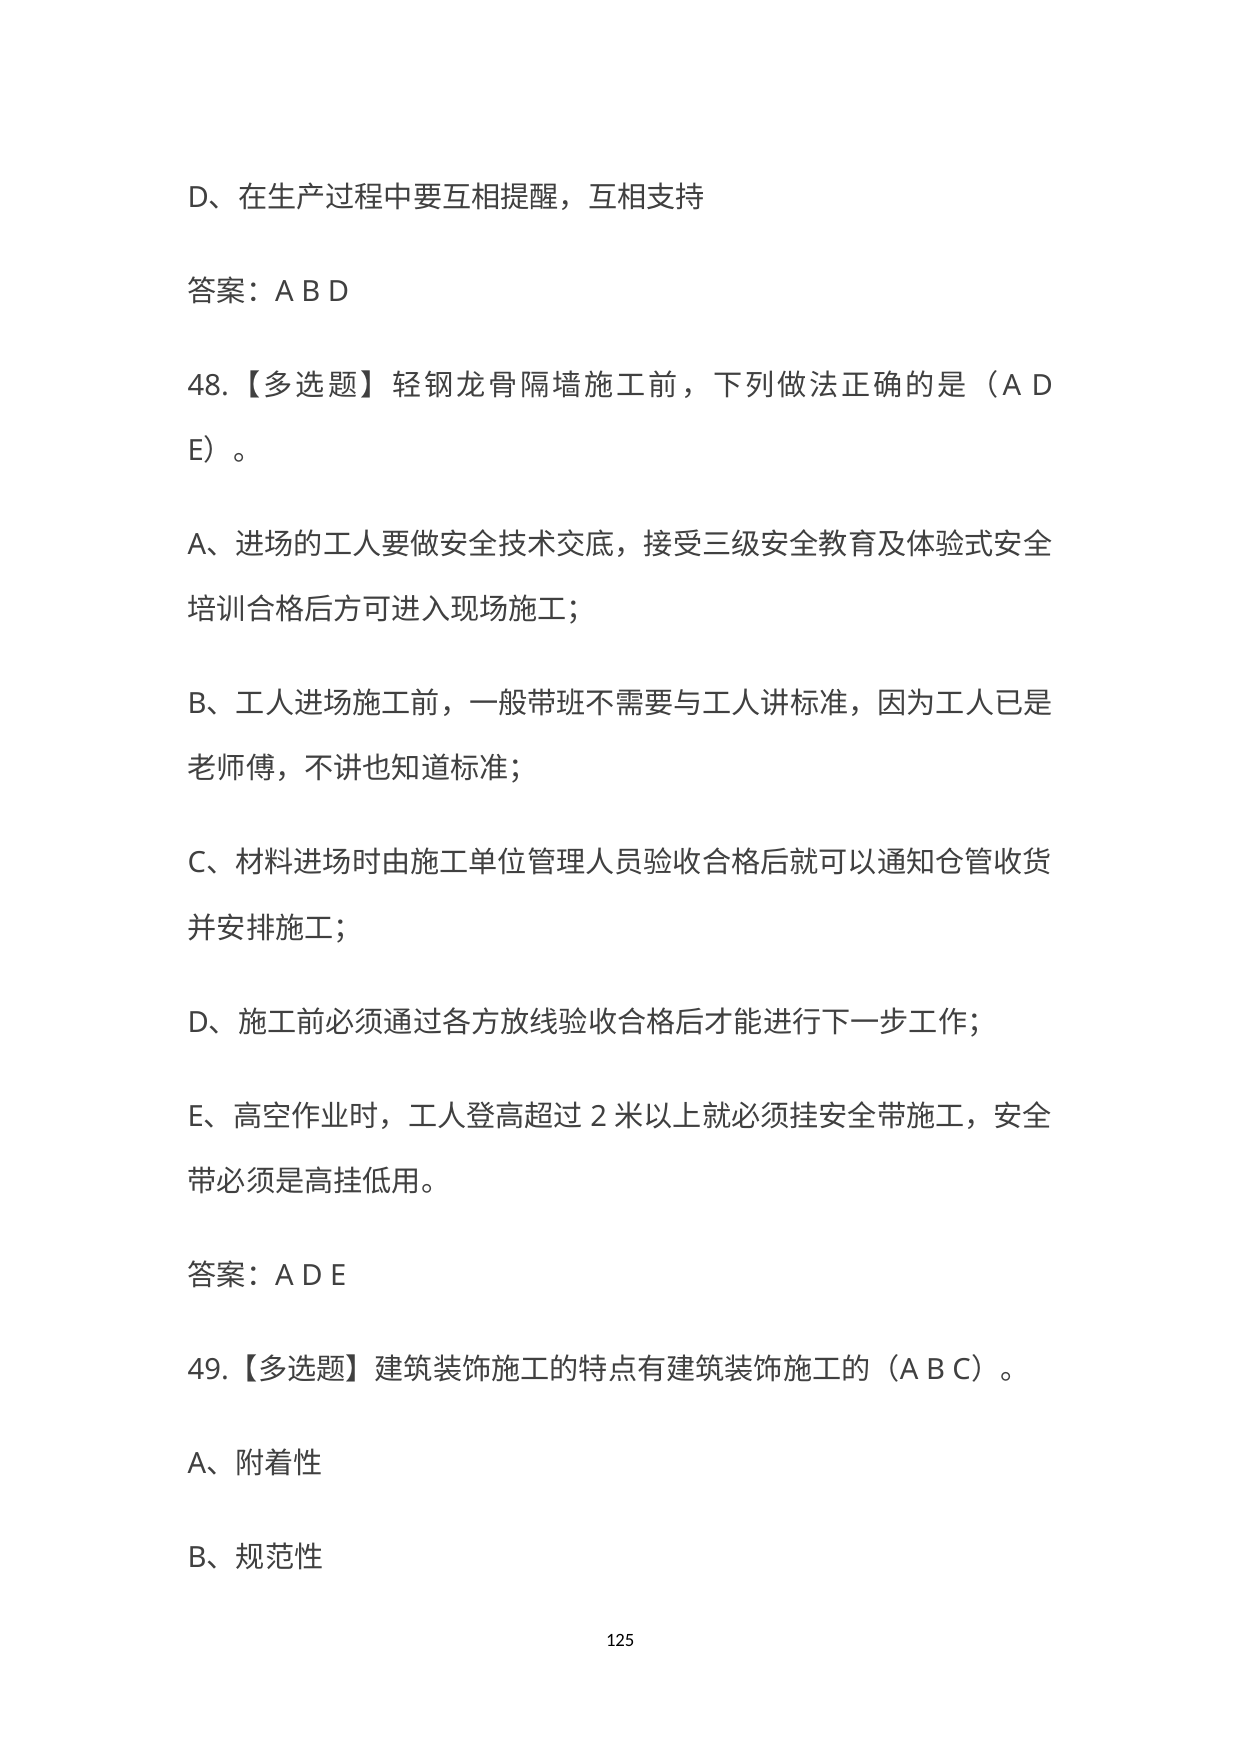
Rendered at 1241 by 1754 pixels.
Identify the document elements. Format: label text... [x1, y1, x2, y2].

text 49.【多选题】建筑装饰施工的特点有建筑装饰施工的（A B C）。 [187, 1334, 1053, 1399]
text B、工人进场施工前，一般带班不需要与工人讲标准，因为工人已是老师傅，不讲也知道标准； [187, 669, 1053, 799]
text B、规范性 [187, 1523, 1053, 1588]
text C、材料进场时由施工单位管理人员验收合格后就可以通知仓管收货并安排施工； [187, 828, 1053, 958]
text 答案：A D E [187, 1240, 1053, 1305]
text D、施工前必须通过各方放线验收合格后才能进行下一步工作； [187, 987, 1053, 1052]
text E、高空作业时，工人登高超过 2 米以上就必须挂安全带施工，安全带必须是高挂低用。 [187, 1081, 1053, 1211]
text A、进场的工人要做安全技术交底，接受三级安全教育及体验式安全培训合格后方可进入现场施工； [187, 554, 1053, 639]
text A、进场的工人要做安全技术交底，接受三级安全教育及体验式安全培训合格后方可进入现场施工； [187, 509, 1053, 553]
text 48.【多选题】轻钢龙骨隔墙施工前，下列做法正确的是（A D E）。 [187, 350, 1053, 480]
text A、附着性 [187, 1429, 1053, 1494]
text 答案：A B D [187, 256, 1053, 321]
text D、在生产过程中要互相提醒，互相支持 [187, 162, 1053, 227]
